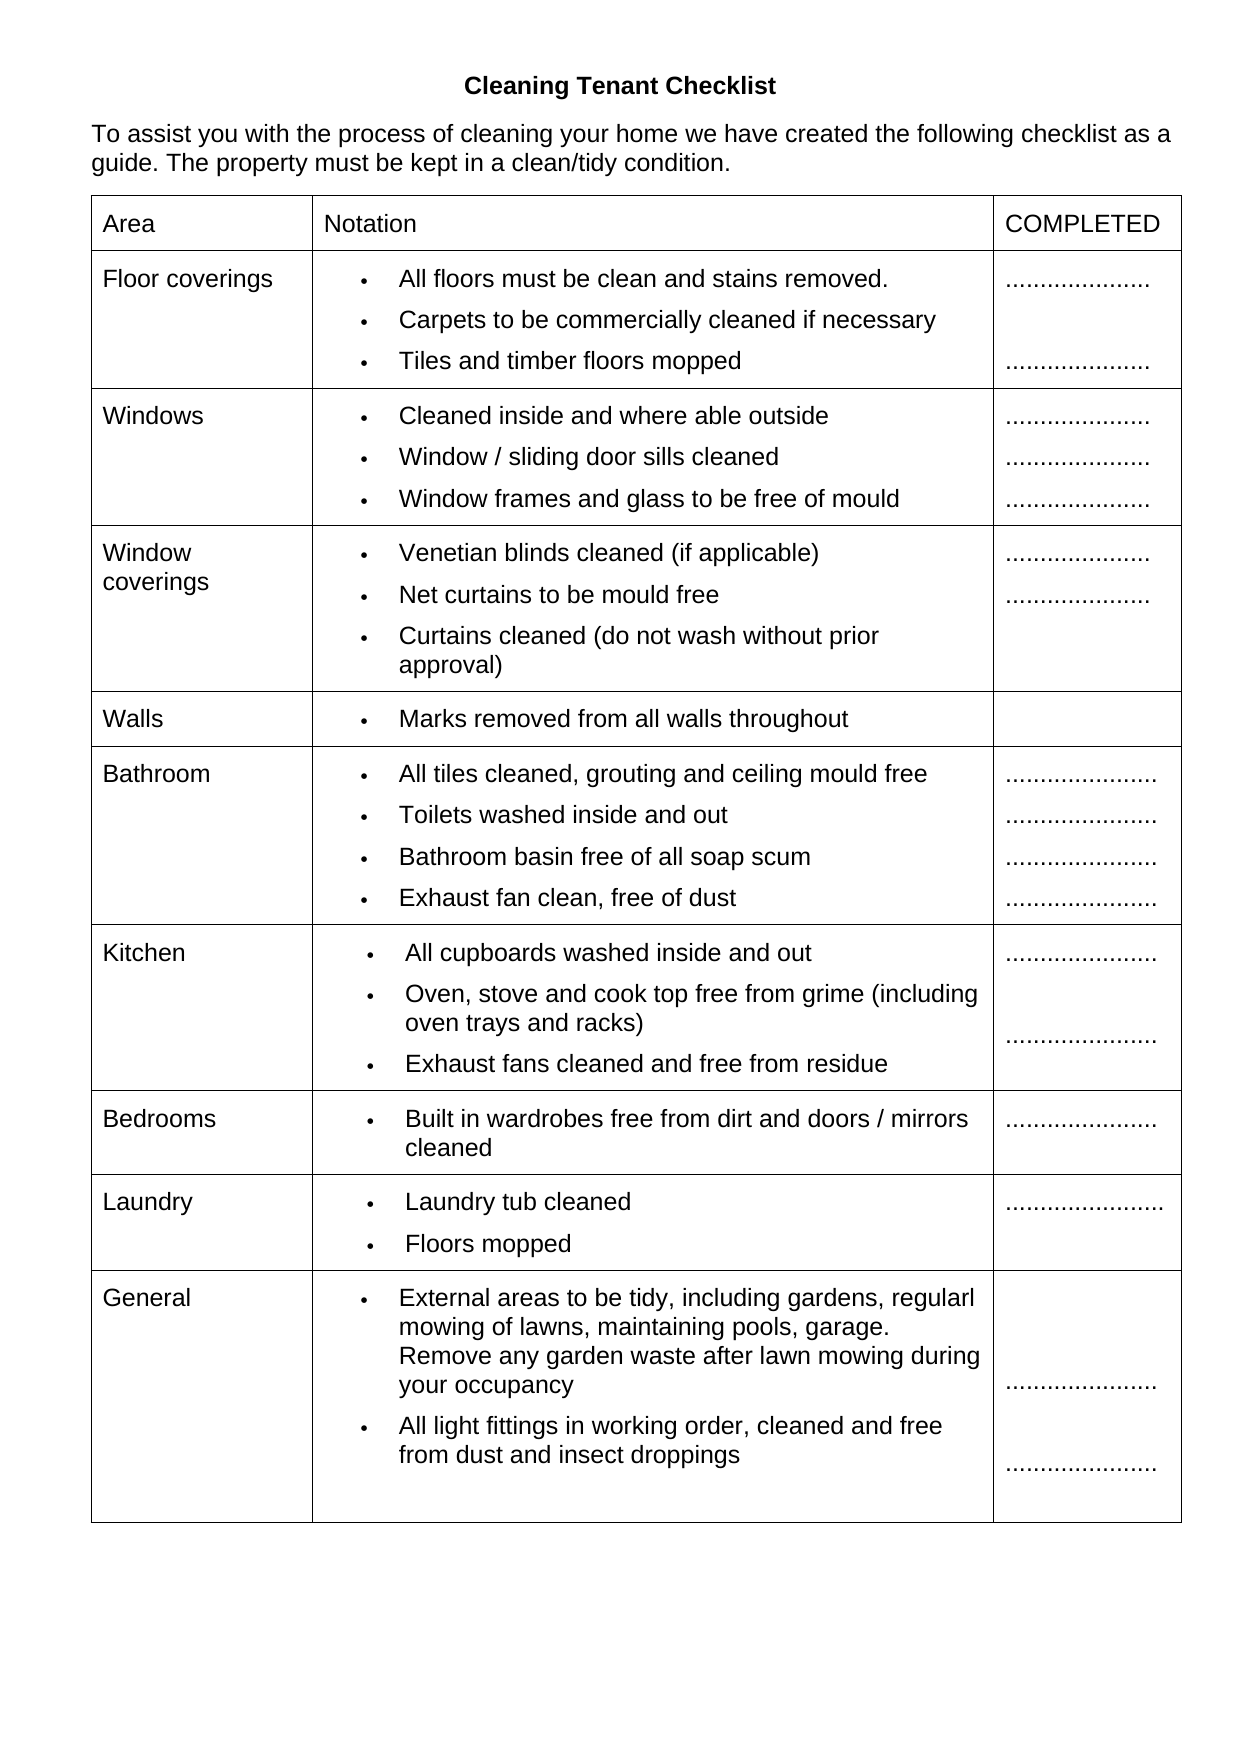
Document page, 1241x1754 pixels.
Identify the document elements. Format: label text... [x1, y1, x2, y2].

table_cell General [92, 1271, 312, 1522]
table_header Notation [313, 196, 993, 250]
table_cell Kitchen [92, 925, 312, 1090]
table_cell Laundry tub cleaned Floors mopped [313, 1175, 993, 1270]
table_cell Marks removed from all walls throughout [313, 692, 993, 746]
table_cell Window coverings [92, 526, 312, 691]
table_cell ..................... ..................... ..................... [994, 389, 1181, 525]
table_header Area [92, 196, 312, 250]
table_cell ...................... [994, 1091, 1181, 1174]
table_cell [994, 692, 1181, 746]
table_cell ....................... [994, 1175, 1181, 1270]
text Cleaning Tenant Checklist [150, 71, 1090, 99]
table_cell Walls [92, 692, 312, 746]
table_cell Windows [92, 389, 312, 525]
table_cell All floors must be clean and stains removed. Carpets to be commercially cleaned if necessary Tiles and timber floors mopped [313, 251, 993, 387]
table_cell ..................... ..................... [994, 251, 1181, 387]
table_header COMPLETED [994, 196, 1181, 250]
table_cell ..................... ..................... [994, 526, 1181, 691]
table_cell All tiles cleaned, grouting and ceiling mould free Toilets washed inside and out Bathroom basin free of all soap scum Exhaust fan clean, free of dust [313, 747, 993, 924]
table_cell Venetian blinds cleaned (if applicable) Net curtains to be mould free Curtains cleaned (do not wash without prior approval) [313, 526, 993, 691]
table_cell Cleaned inside and where able outside Window / sliding door sills cleaned Window frames and glass to be free of mould [313, 389, 993, 525]
table_cell All cupboards washed inside and out Oven, stove and cook top free from grime (including oven trays and racks) Exhaust fans cleaned and free from residue [313, 925, 993, 1090]
table_cell Bedrooms [92, 1091, 312, 1174]
table_cell Floor coverings [92, 251, 312, 387]
table_cell External areas to be tidy, including gardens, regularl mowing of lawns, maintaining pools, garage. Remove any garden waste after lawn mowing during your occupancy All light fittings in working order, cleaned and free from dust and insect droppings [313, 1271, 993, 1522]
table_cell ...................... ...................... [994, 1271, 1181, 1522]
table_cell ...................... ...................... [994, 925, 1181, 1090]
text To assist you with the process of cleaning your home we have created the following checklist as a guide. The property must be kept in a clean/tidy condition. [91, 119, 1184, 176]
table_cell Built in wardrobes free from dirt and doors / mirrors cleaned [313, 1091, 993, 1174]
table_cell Bathroom [92, 747, 312, 924]
table_cell Laundry [92, 1175, 312, 1270]
table_cell ...................... ...................... ...................... ...................... [994, 747, 1181, 924]
